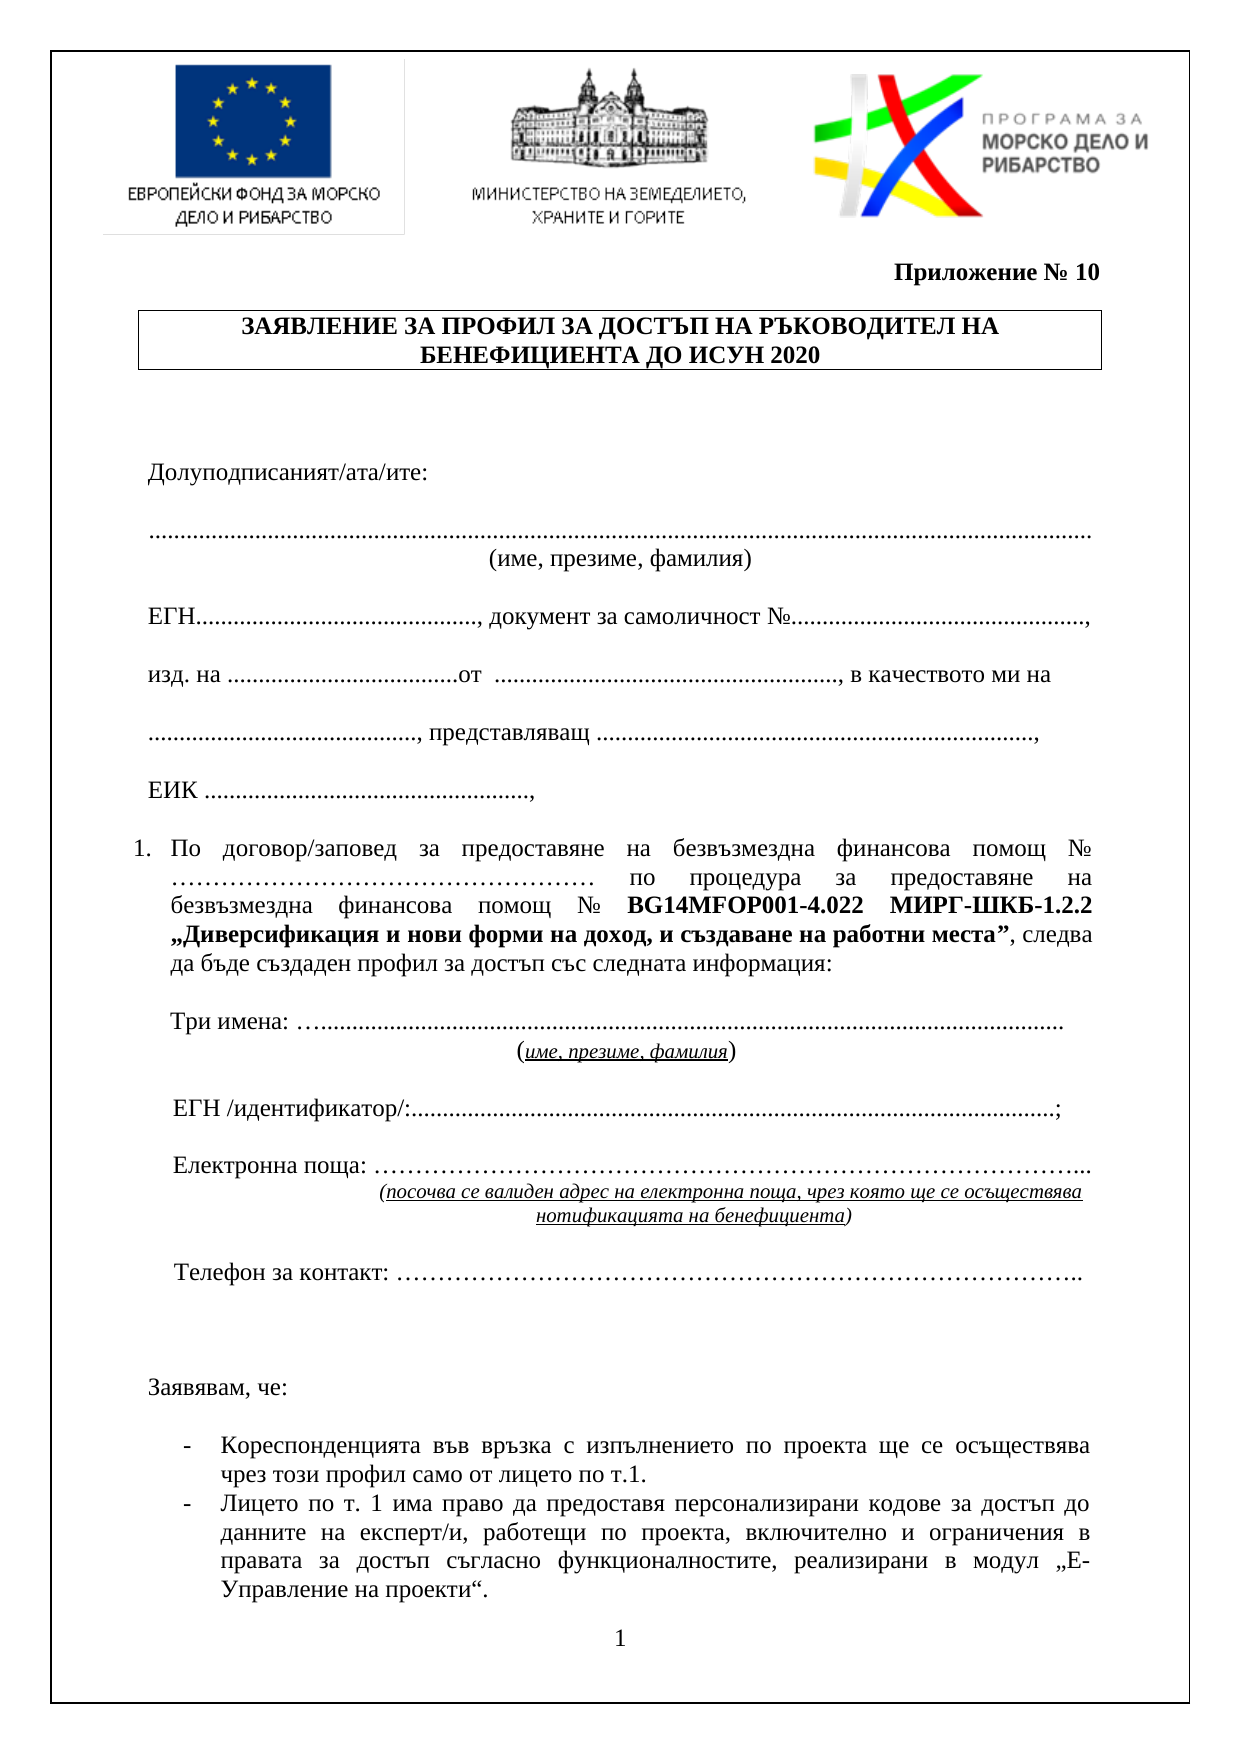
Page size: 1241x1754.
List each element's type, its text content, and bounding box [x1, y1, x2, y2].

text Телефон за контакт: ……………………………………………………………………….. [148, 1257, 1093, 1285]
text Електронна поща: …………………………………………………………………………... [148, 1151, 1093, 1179]
picture [103, 59, 1152, 238]
text (име, презиме, фамилия) [465, 1035, 1093, 1063]
text ....................................................................................................................................................... (име, презиме, фамилия) [148, 515, 1093, 572]
list Кореспонденцията във връзка с изпълнението по проекта ще се осъществява чрез този профил само от лицето по т.1. [183, 1430, 1091, 1488]
text ЕГН /идентификатор/:.......................................................................................................; [148, 1093, 1093, 1121]
list По договор/заповед за предоставяне на безвъзмездна финансова помощ № …………………………………………… по процедура за предоставяне на безвъзмездна финансова помощ № BG14MFOP001-4.022 МИРГ-ШКБ-1.2.2 „Диверсификация и нови форми на доход, и създаване на работни места”, следва да бъде създаден профил за достъп със следната информация: [133, 833, 1093, 977]
text ЕГН............................................., документ за самоличност №..............................................., [148, 601, 1093, 630]
text ЗАЯВЛЕНИЕ ЗА ПРОФИЛ ЗА ДОСТЪП НА РЪКОВОДИТЕЛ НА БЕНЕФИЦИЕНТА ДО ИСУН 2020 [139, 311, 1101, 369]
text (посочва се валиден адрес на електронна поща, чрез която ще се осъществява нотификацията на бенефициента) [295, 1179, 1093, 1227]
text Заявявам, че: [148, 1372, 1091, 1401]
text ..........................................., представляващ ......................................................................, [148, 717, 1093, 746]
text изд. на .....................................от ......................................................., в качеството ми на [148, 659, 1093, 688]
text ЕИК ...................................................., [148, 775, 1093, 804]
text Долуподписаният/ата/ите: [148, 457, 1093, 486]
text Три имена: …....................................................................................................................... [170, 1006, 1093, 1035]
